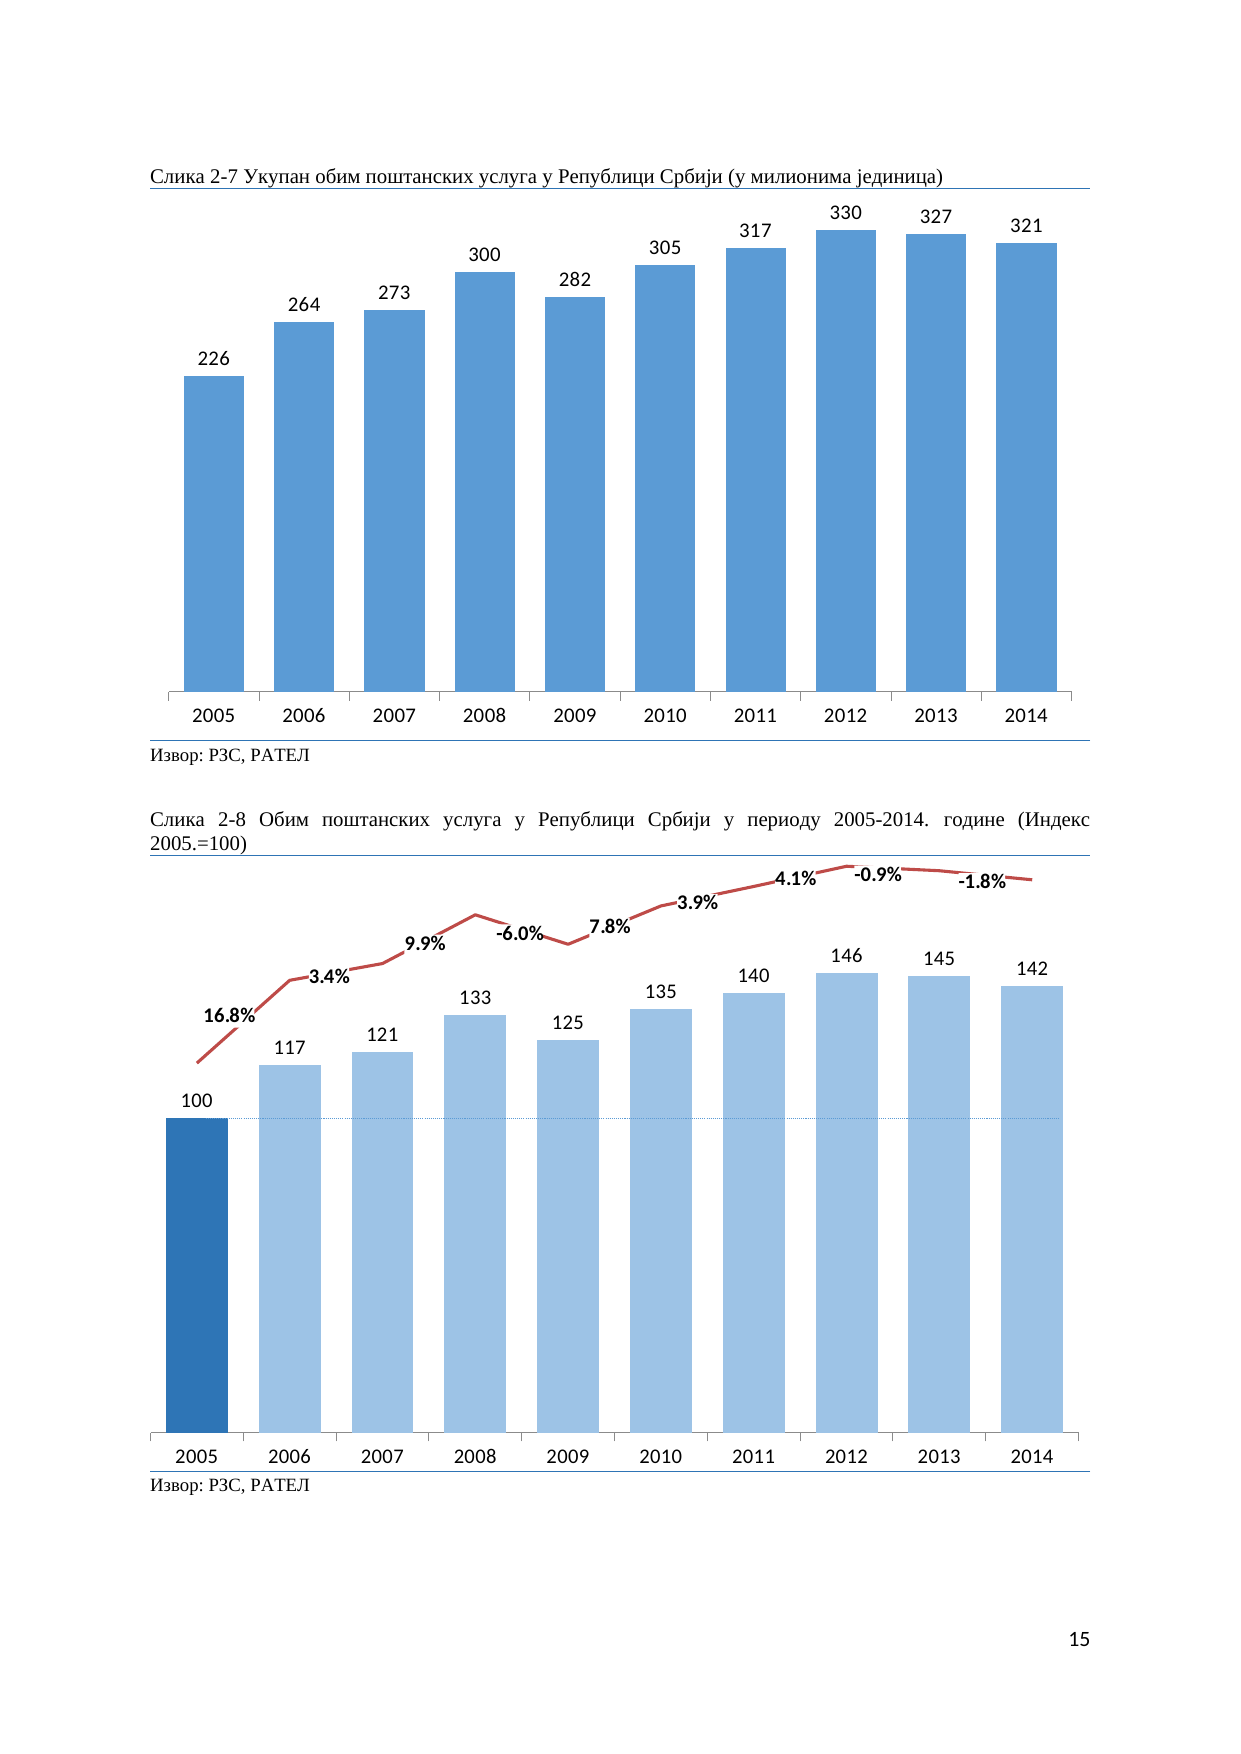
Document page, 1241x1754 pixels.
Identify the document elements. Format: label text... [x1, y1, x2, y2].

text Извор: РЗС, РАТЕЛ [150, 744, 1090, 765]
text Слика 2-8 Обим поштанских услуга у Републици Србији у периоду 2005-2014. године (Индекс 2005.=100) [150, 807, 1090, 855]
text Извор: РЗС, РАТЕЛ [150, 1474, 1090, 1496]
text Слика 2-7 Укупан обим поштанских услуга у Републици Србији (у милионима јединица) [150, 150, 1090, 188]
